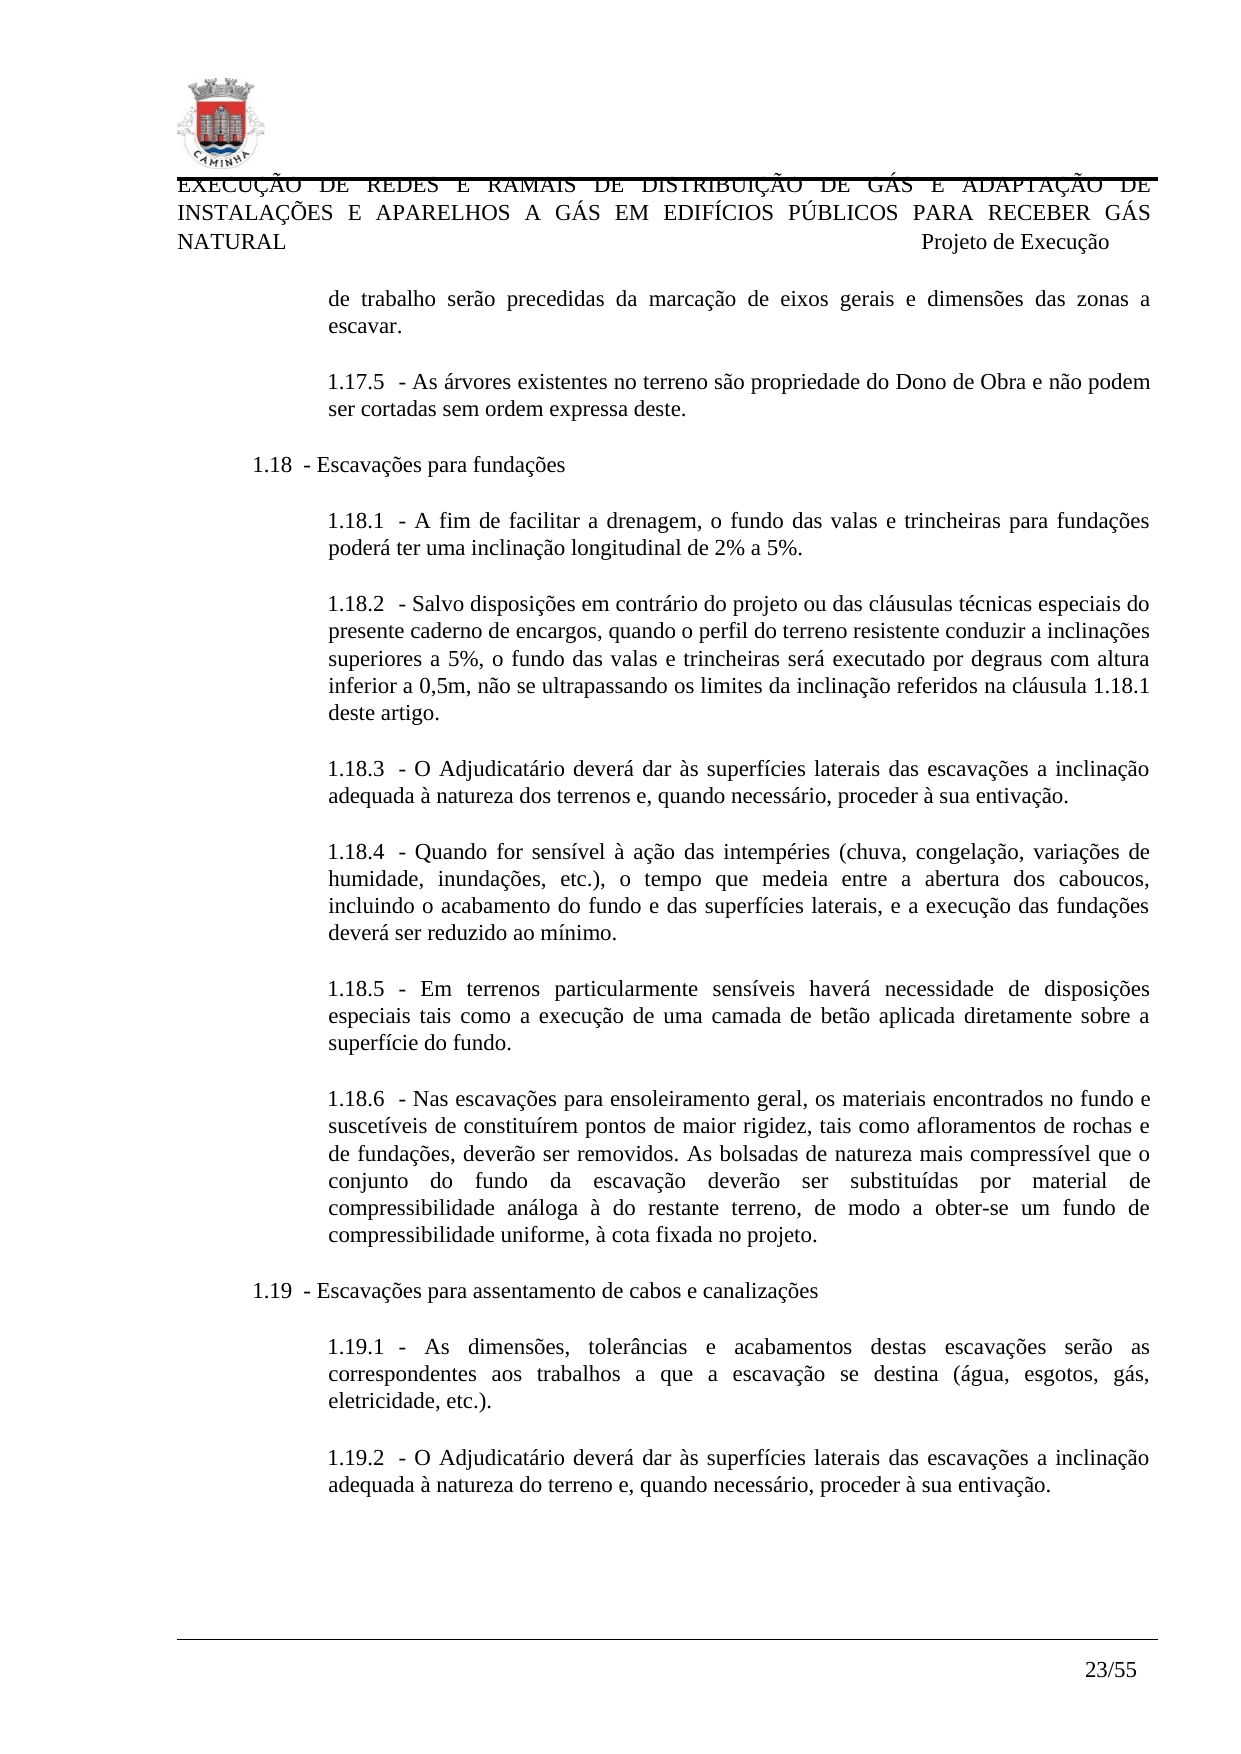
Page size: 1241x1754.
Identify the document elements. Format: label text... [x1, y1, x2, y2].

list - As dimensões, tolerâncias e acabamentos destas escavações serão as correspondentes aos trabalhos a que a escavação se destina (água, esgotos, gás, eletricidade, etc.). [327, 1333, 1152, 1414]
list - A fim de facilitar a drenagem, o fundo das valas e trincheiras para fundações poderá ter uma inclinação longitudinal de 2% a 5%. [327, 507, 1152, 561]
list - Salvo disposições em contrário do projeto ou das cláusulas técnicas especiais do presente caderno de encargos, quando o perfil do terreno resistente conduzir a inclinações superiores a 5%, o fundo das valas e trincheiras será executado por degraus com altura inferior a 0,5m, não se ultrapassando os limites da inclinação referidos na cláusula 1.18.1 deste artigo. [327, 591, 1152, 725]
list - O Adjudicatário deverá dar às superfícies laterais das escavações a inclinação adequada à natureza do terreno e, quando necessário, proceder à sua entivação. [327, 1443, 1152, 1497]
list - Escavações para fundações [252, 451, 1152, 477]
list - O Adjudicatário deverá dar às superfícies laterais das escavações a inclinação adequada à natureza dos terrenos e, quando necessário, proceder à sua entivação. [327, 755, 1152, 808]
list - Nas escavações para ensoleiramento geral, os materiais encontrados no fundo e suscetíveis de constituírem pontos de maior rigidez, tais como afloramentos de rochas e de fundações, deverão ser removidos. As bolsadas de natureza mais compressível que o conjunto do fundo da escavação deverão ser substituídas por material de compressibilidade análoga à do restante terreno, de modo a obter-se um fundo de compressibilidade uniforme, à cota fixada no projeto. [327, 1086, 1152, 1247]
list - Quando for sensível à ação das intempéries (chuva, congelação, variações de humidade, inundações, etc.), o tempo que medeia entre a abertura dos caboucos, incluindo o acabamento do fundo e das superfícies laterais, e a execução das fundações deverá ser reduzido ao mínimo. [327, 838, 1152, 946]
list - Escavações para assentamento de cabos e canalizações [252, 1277, 1152, 1303]
list - As árvores existentes no terreno são propriedade do Dono de Obra e não podem ser cortadas sem ordem expressa deste. [327, 368, 1152, 421]
picture [177, 78, 265, 169]
list - Em terrenos particularmente sensíveis haverá necessidade de disposições especiais tais como a execução de uma camada de betão aplicada diretamente sobre a superfície do fundo. [327, 975, 1152, 1056]
